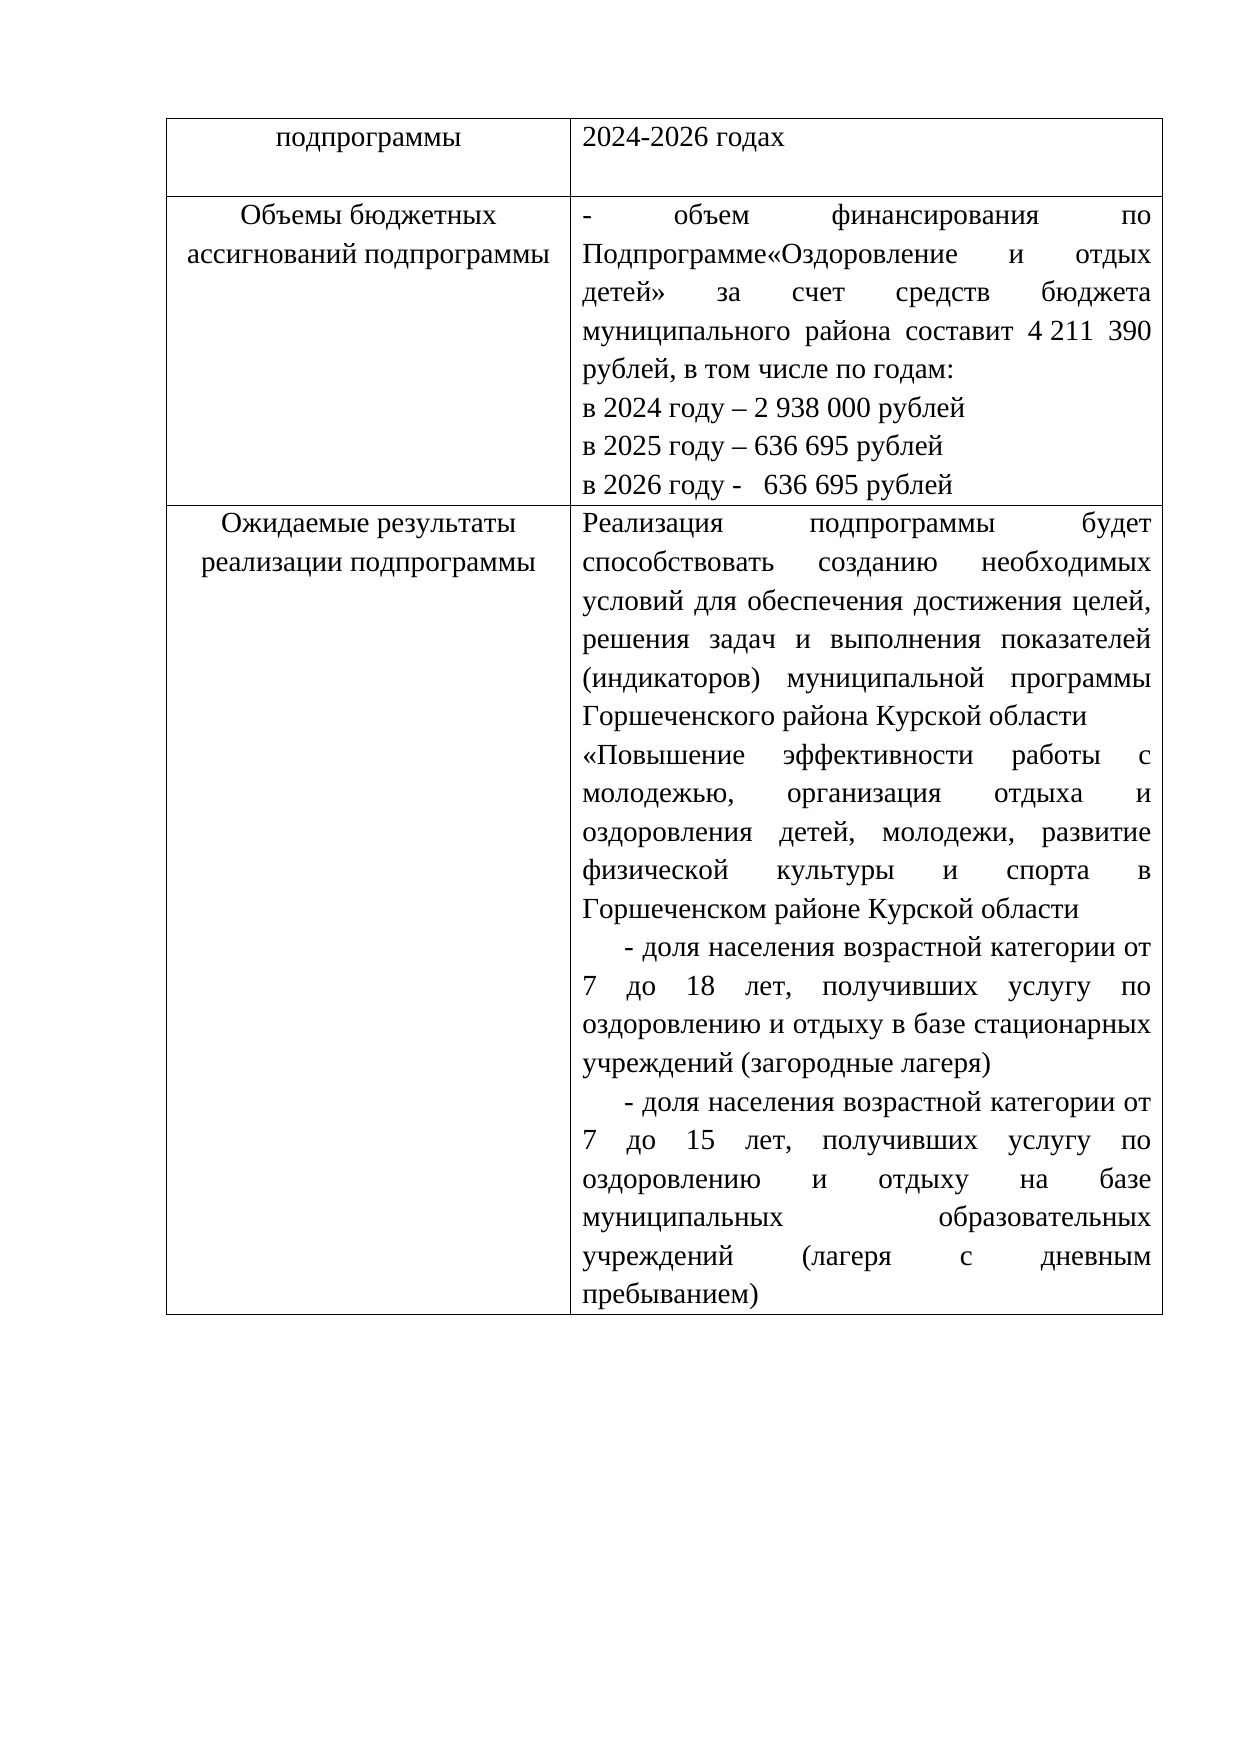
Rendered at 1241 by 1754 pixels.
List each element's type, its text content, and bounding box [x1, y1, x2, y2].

table_cell Реализация подпрограммы будет способствовать созданию необходимых условий для обеспечения достижения целей, решения задач и выполнения показателей (индикаторов) муниципальной программы Горшеченского района Курской области «Повышение эффективности работы с молодежью, организация отдыха и оздоровления детей, молодежи, развитие физической культуры и спорта в Горшеченском районе Курской области - доля населения возрастной категории от 7 до 18 лет, получивших услугу по оздоровлению и отдыху в базе стационарных учреждений (загородные лагеря) - доля населения возрастной категории от 7 до 15 лет, получивших услугу по оздоровлению и отдыху на базе муниципальных образовательных учреждений (лагеря с дневным пребыванием) [571, 506, 1162, 1314]
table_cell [571, 119, 1162, 196]
table_cell Ожидаемые результаты реализации подпрограммы [167, 506, 570, 1314]
table_cell Объемы бюджетных ассигнований подпрограммы [167, 197, 570, 504]
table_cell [167, 119, 570, 196]
table_cell - объем финансирования по Подпрограмме«Оздоровление и отдых детей» за счет средств бюджета муниципального района составит 4 211 390 рублей, в том числе по годам: в 2024 году – 2 938 000 рублей в 2025 году – 636 695 рублей в 2026 году - 636 695 рублей [571, 197, 1162, 504]
